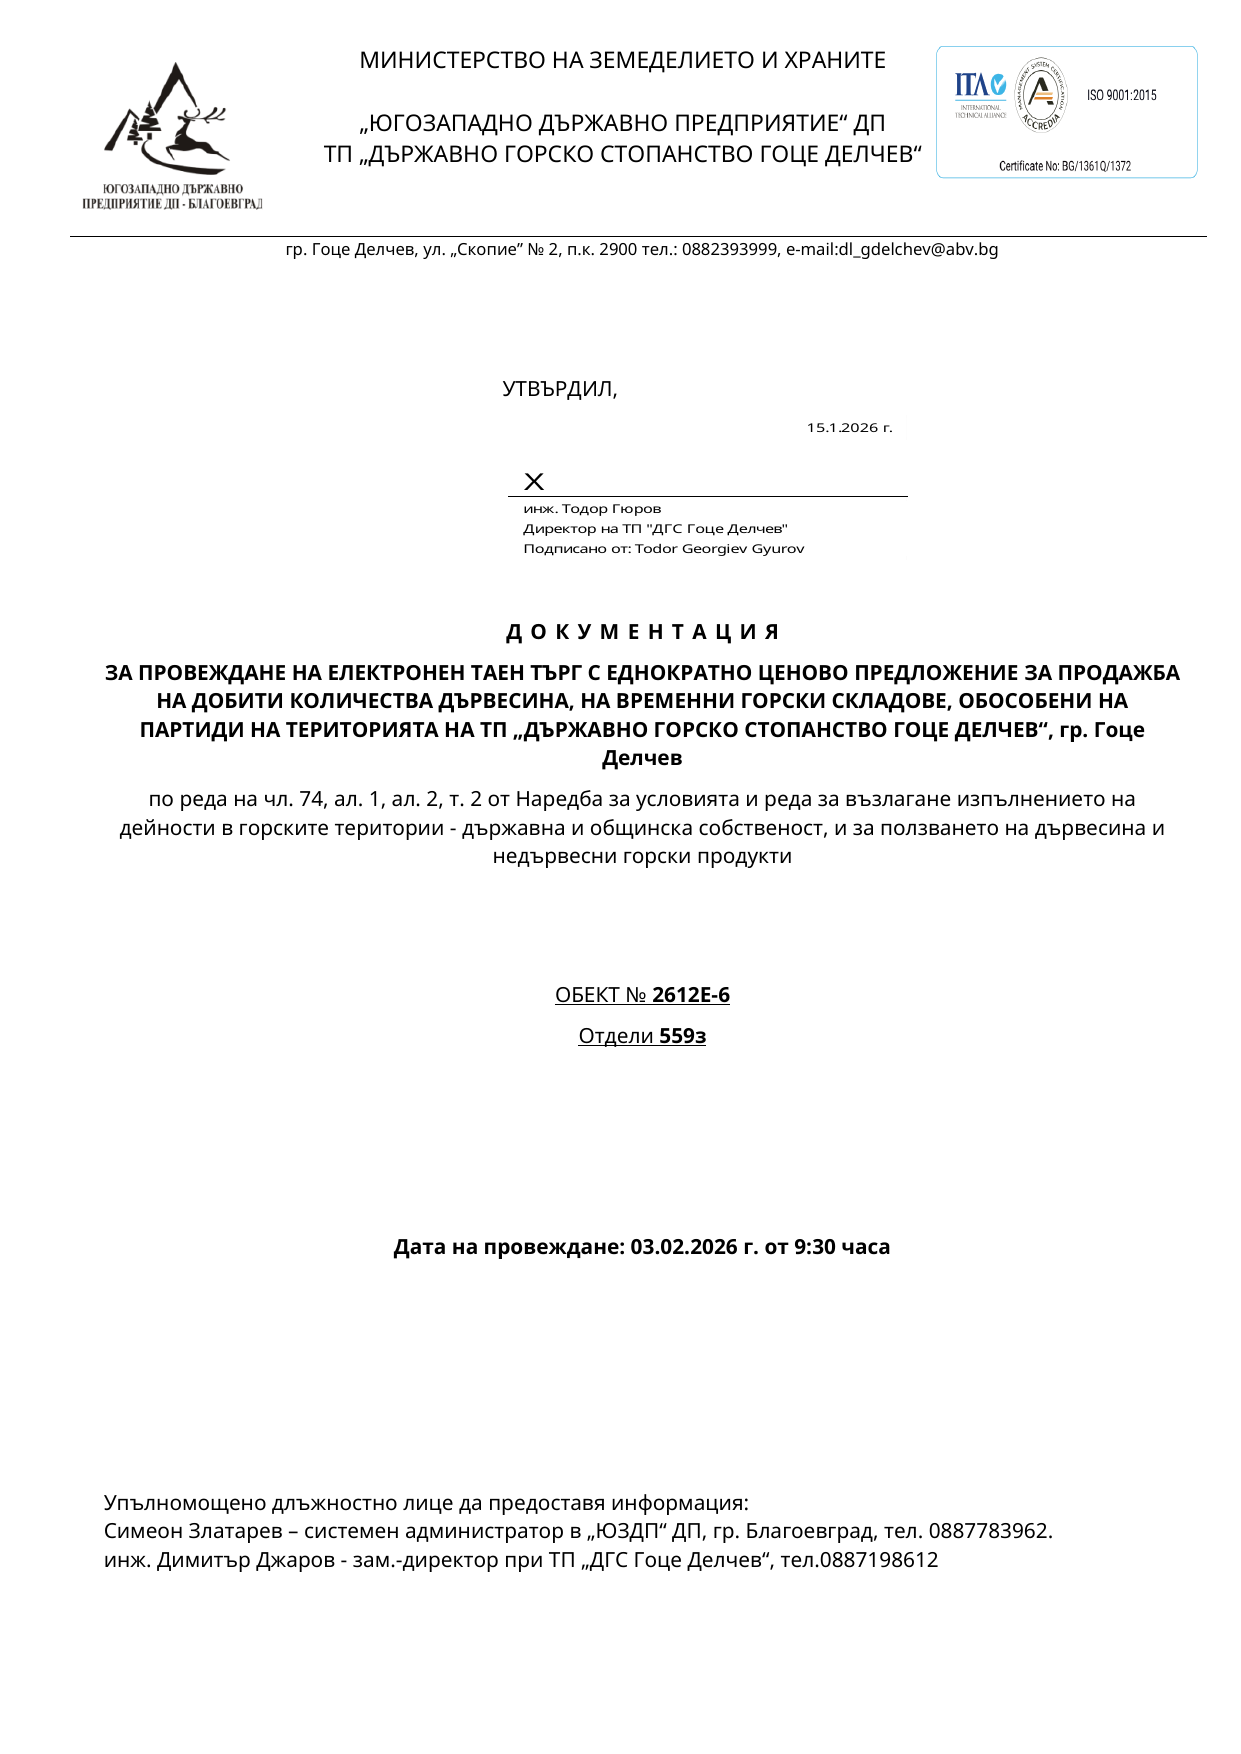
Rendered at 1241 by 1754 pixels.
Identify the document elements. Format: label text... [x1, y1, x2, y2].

text Симеон Златарев – системен администратор в „ЮЗДП“ ДП, гр. Благоевград, тел. 0887783962. [103, 1517, 1181, 1545]
table_header [70, 44, 274, 236]
table_header МИНИСТЕРСТВО НА ЗЕМЕДЕЛИЕТО И ХРАНИТЕ „ЮГОЗАПАДНО ДЪРЖАВНО ПРЕДПРИЯТИЕ“ ДП ТП „ДЪРЖАВНО ГОРСКО СТОПАНСТВО ГОЦЕ ДЕЛЧЕВ“ [275, 44, 971, 236]
text ЗА ПРОВЕЖДАНЕ НА ЕЛЕКТРОНЕН ТАЕН ТЪРГ С ЕДНОКРАТНО ЦЕНОВО ПРЕДЛОЖЕНИЕ ЗА ПРОДАЖБА НА ДОБИТИ КОЛИЧЕСТВА ДЪРВЕСИНА, НА ВРЕМЕННИ ГОРСКИ СКЛАДОВЕ, ОБОСОБЕНИ НА ПАРТИДИ НА ТЕРИТОРИЯТА НА ТП „ДЪРЖАВНО ГОРСКО СТОПАНСТВО ГОЦЕ ДЕЛЧЕВ“, гр. Гоце Делчев [103, 658, 1181, 772]
text инж. Димитър Джаров - зам.-директор при ТП „ДГС Гоце Делчев“, тел.0887198612 [103, 1545, 1181, 1573]
text ДОКУМЕНТАЦИЯ [103, 617, 1181, 645]
text УТВЪРДИЛ, [103, 374, 1181, 402]
text ОБЕКТ № 2612Е-6 [103, 980, 1181, 1008]
text по реда на чл. 74, ал. 1, ал. 2, т. 2 от Наредба за условията и реда за възлагане изпълнението на дейности в горските територии - държавна и общинска собственост, и за ползването на дървесина и недървесни горски продукти [103, 784, 1181, 869]
text Дата на провеждане: 03.02.2026 г. от 9:30 часа [103, 1232, 1181, 1261]
text Отдели 559з [103, 1021, 1181, 1049]
text гр. Гоце Делчев, ул. „Скопие” № 2, п.к. 2900 тел.: 0882393999, e-mail:dl_gdelchev@abv.bg [103, 237, 1181, 260]
table_header [971, 44, 1207, 236]
text Упълномощено длъжностно лице да предоставя информация: [103, 1488, 1181, 1517]
picture [82, 62, 263, 210]
